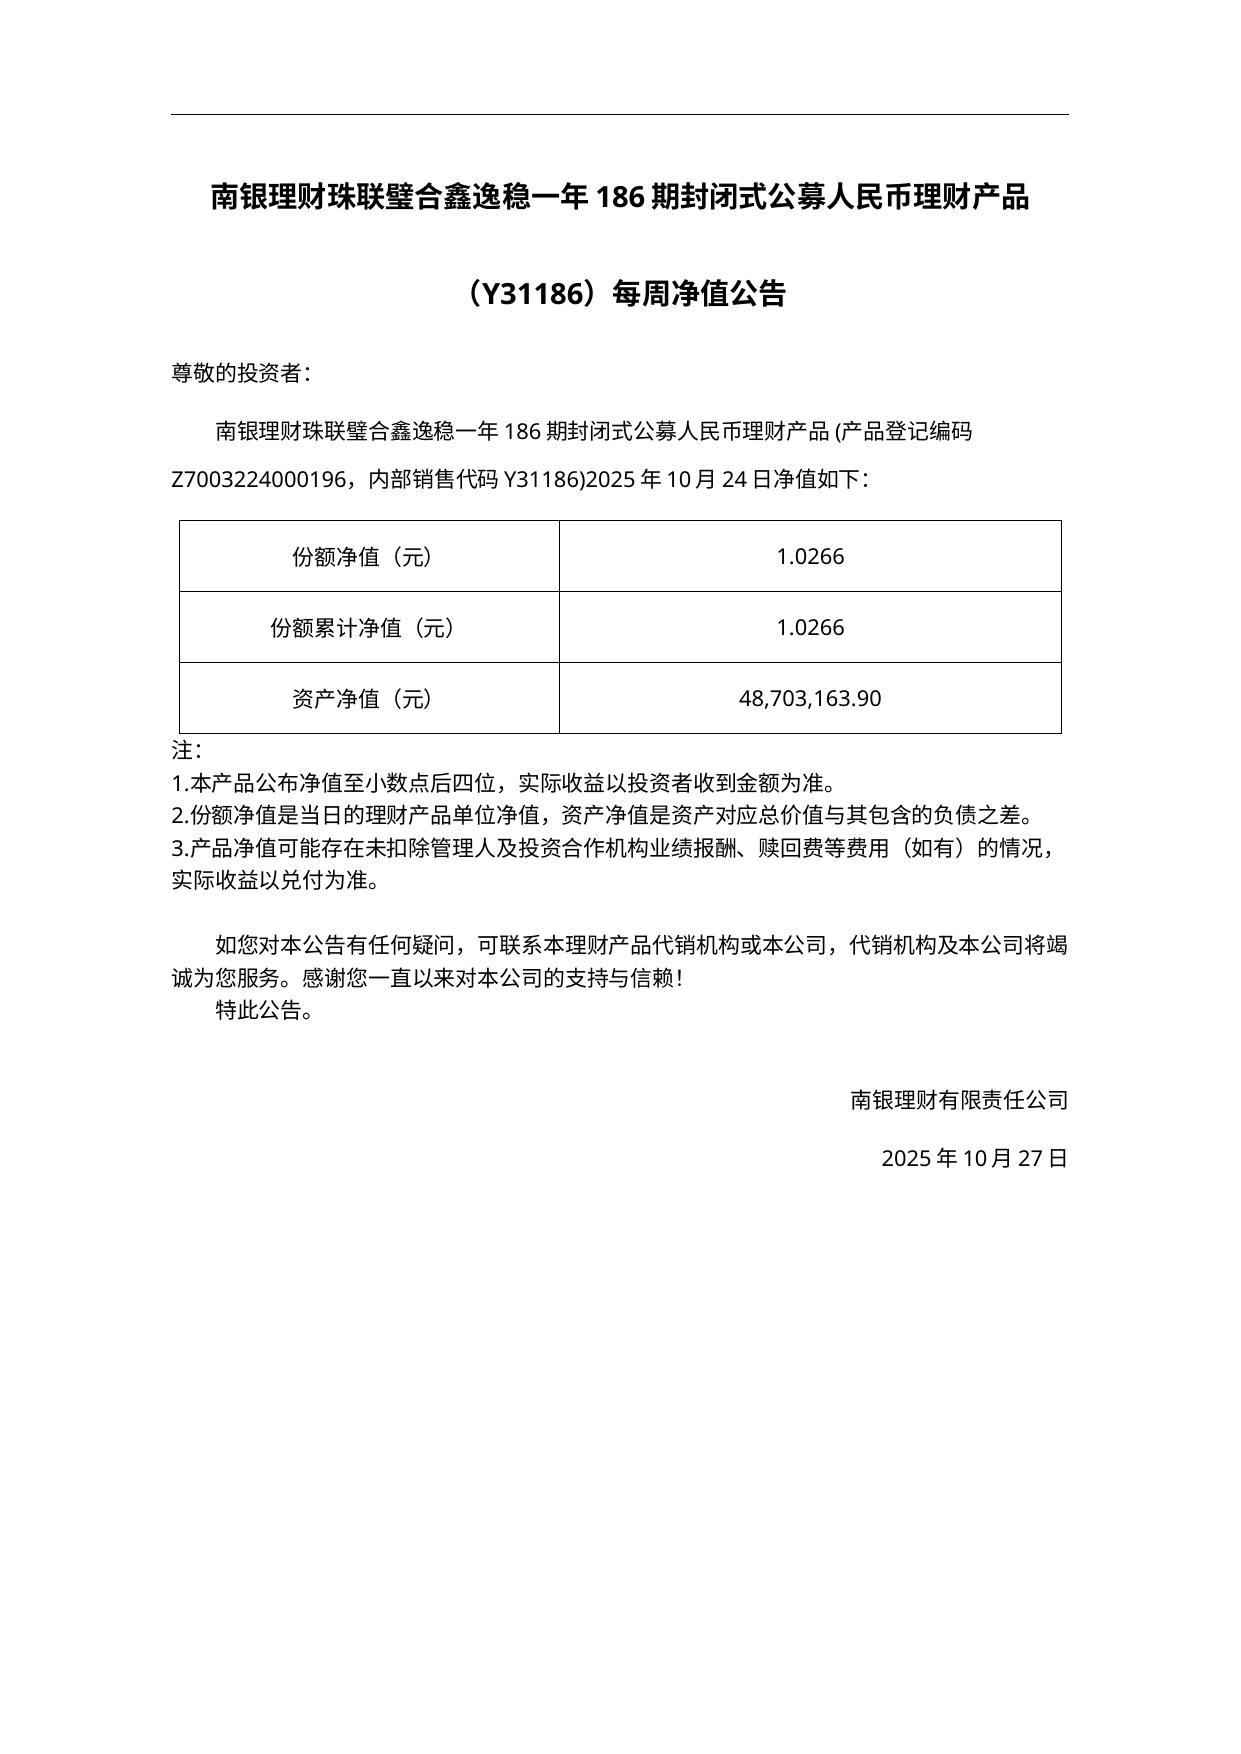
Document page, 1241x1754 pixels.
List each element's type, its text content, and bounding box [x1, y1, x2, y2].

table_cell 份额累计净值（元） [180, 592, 559, 662]
text 2025年10月27日 [171, 1140, 1069, 1173]
text 南银理财珠联璧合鑫逸稳一年186期封闭式公募人民币理财产品 (产品登记编码Z7003224000196，内部销售代码Y31186)2025年10月24日净值如下： [171, 413, 1069, 494]
text 2.份额净值是当日的理财产品单位净值，资产净值是资产对应总价值与其包含的负债之差。 [171, 798, 1069, 830]
table_cell 48,703,163.90 [560, 663, 1061, 733]
text 如您对本公告有任何疑问，可联系本理财产品代销机构或本公司，代销机构及本公司将竭诚为您服务。感谢您一直以来对本公司的支持与信赖！ [171, 928, 1069, 993]
text 3.产品净值可能存在未扣除管理人及投资合作机构业绩报酬、赎回费等费用（如有）的情况，实际收益以兑付为准。 [171, 830, 1069, 895]
text 尊敬的投资者： [171, 355, 1069, 388]
table_cell 1.0266 [560, 592, 1061, 662]
text 特此公告。 [171, 993, 1069, 1025]
table_cell 资产净值（元） [180, 663, 559, 733]
text 南银理财有限责任公司 [171, 1082, 1069, 1115]
text 注： [171, 733, 1069, 765]
table_header 份额净值（元） [180, 521, 559, 591]
text 1.本产品公布净值至小数点后四位，实际收益以投资者收到金额为准。 [171, 765, 1069, 798]
text 南银理财珠联璧合鑫逸稳一年186期封闭式公募人民币理财产品（Y31186）每周净值公告 [171, 162, 1069, 324]
table_header 1.0266 [560, 521, 1061, 591]
